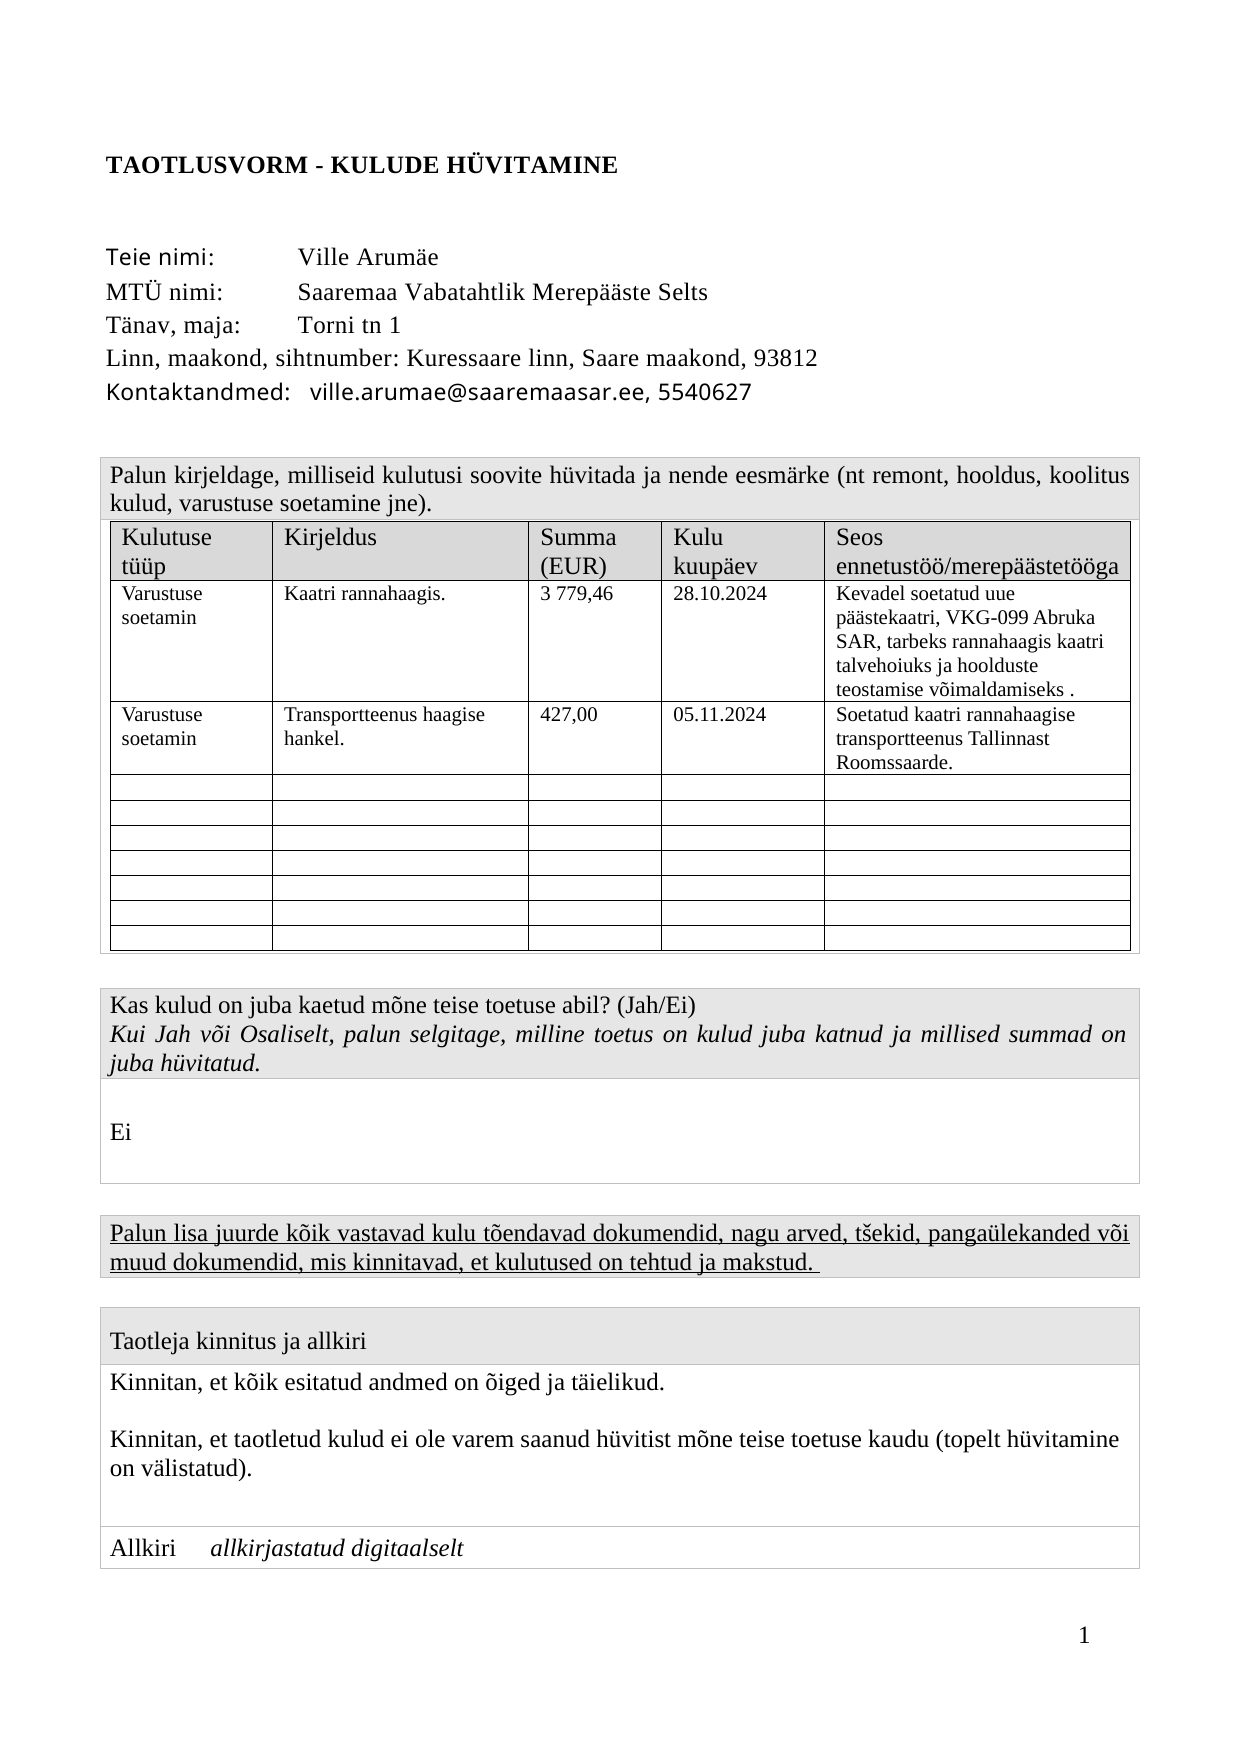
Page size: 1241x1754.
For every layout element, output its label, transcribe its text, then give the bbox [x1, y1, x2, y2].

table_header Palun lisa juurde kõik vastavad kulu tõendavad dokumendid, nagu arved, tšekid, pangaülekanded või muud dokumendid, mis kinnitavad, et kulutused on tehtud ja makstud. [101, 1216, 1139, 1277]
table_header Taotleja kinnitus ja allkiri [101, 1308, 1139, 1364]
text : Torni tn 1 [106, 310, 1090, 339]
table_cell Allkiri [101, 1527, 201, 1568]
table_header Palun kirjeldage, milliseid kulutusi soovite hüvitada ja nende eesmärke (nt remont, hooldus, koolitus kulud, varustuse soetamine jne). [101, 458, 1139, 519]
table_cell [101, 520, 1139, 953]
text : Kuressaare linn, Saare maakond, 93812 [106, 343, 1090, 372]
table_cell Ei [101, 1079, 1139, 1183]
text : Ville Arumäe [106, 241, 1090, 272]
table_header Kas kulud on juba kaetud mõne teise toetuse abil? (Jah/Ei) Kui Jah või Osaliselt, palun selgitage, milline toetus on kulud juba katnud ja millised summad on juba hüvitatud. [101, 989, 1139, 1078]
table_cell Kinnitan, et kõik esitatud andmed on õiged ja täielikud. Kinnitan, et taotletud kulud ei ole varem saanud hüvitist mõne teise toetuse kaudu (topelt hüvitamine on välistatud). [101, 1365, 1139, 1526]
text TAOTLUSVORM - KULUDE HÜVITAMINE [106, 150, 1090, 179]
table_cell allkirjastatud digitaalselt [201, 1527, 1139, 1568]
text MTÜ nimi: Saaremaa Vabatahtlik Merepääste Selts [106, 277, 1090, 306]
